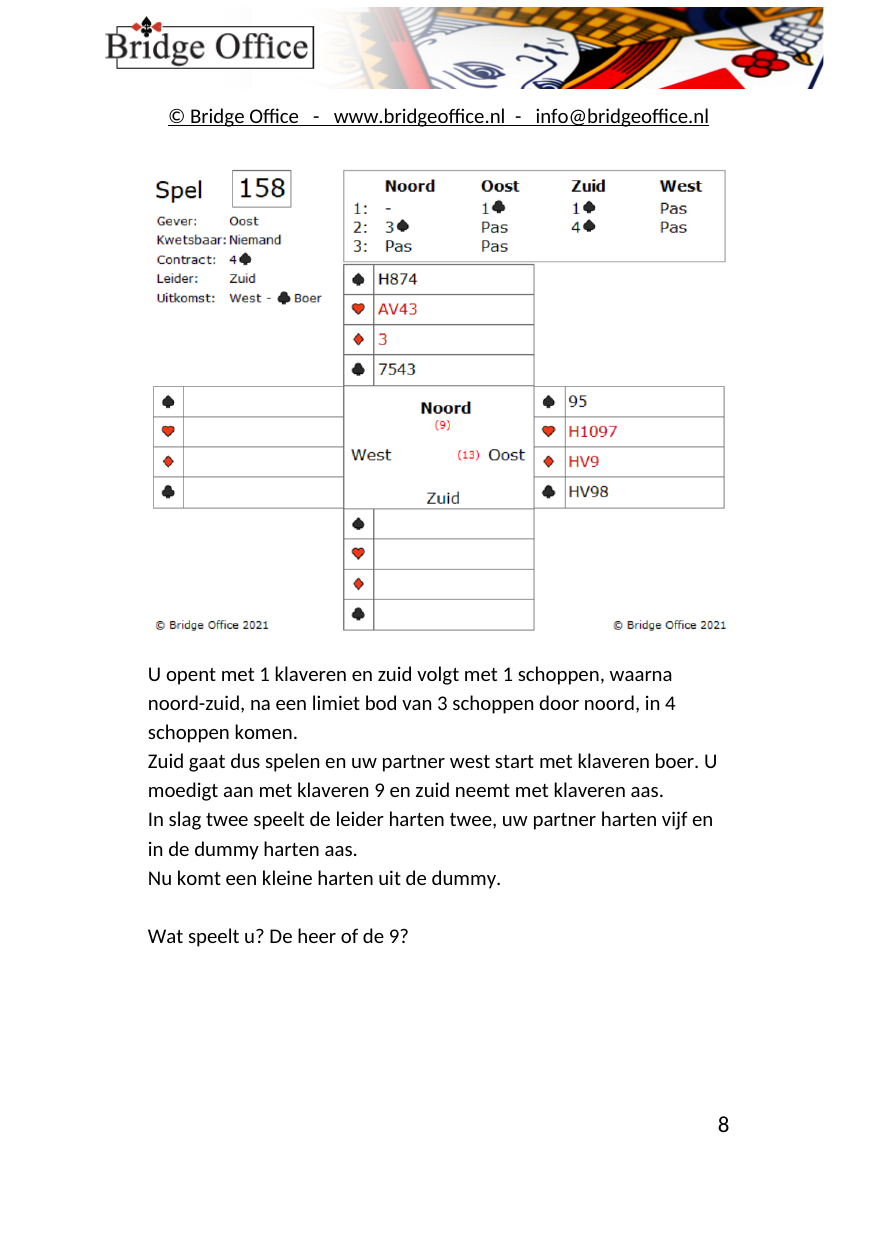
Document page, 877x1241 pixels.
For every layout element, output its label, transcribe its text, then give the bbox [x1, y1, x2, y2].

text In slag twee speelt de leider harten twee, uw partner harten vijf en in de dummy harten aas. [148, 807, 729, 861]
text U opent met 1 klaveren en zuid volgt met 1 schoppen, waarna noord-zuid, na een limiet bod van 3 schoppen door noord, in 4 schoppen komen. [148, 661, 729, 744]
text Nu komt een kleine harten uit de dummy. [148, 865, 729, 890]
picture [147, 162, 730, 636]
text Wat speelt u? De heer of de 9? [148, 923, 729, 949]
picture [78, 7, 824, 89]
text Zuid gaat dus spelen en uw partner west start met klaveren boer. U moedigt aan met klaveren 9 en zuid neemt met klaveren aas. [148, 748, 729, 803]
